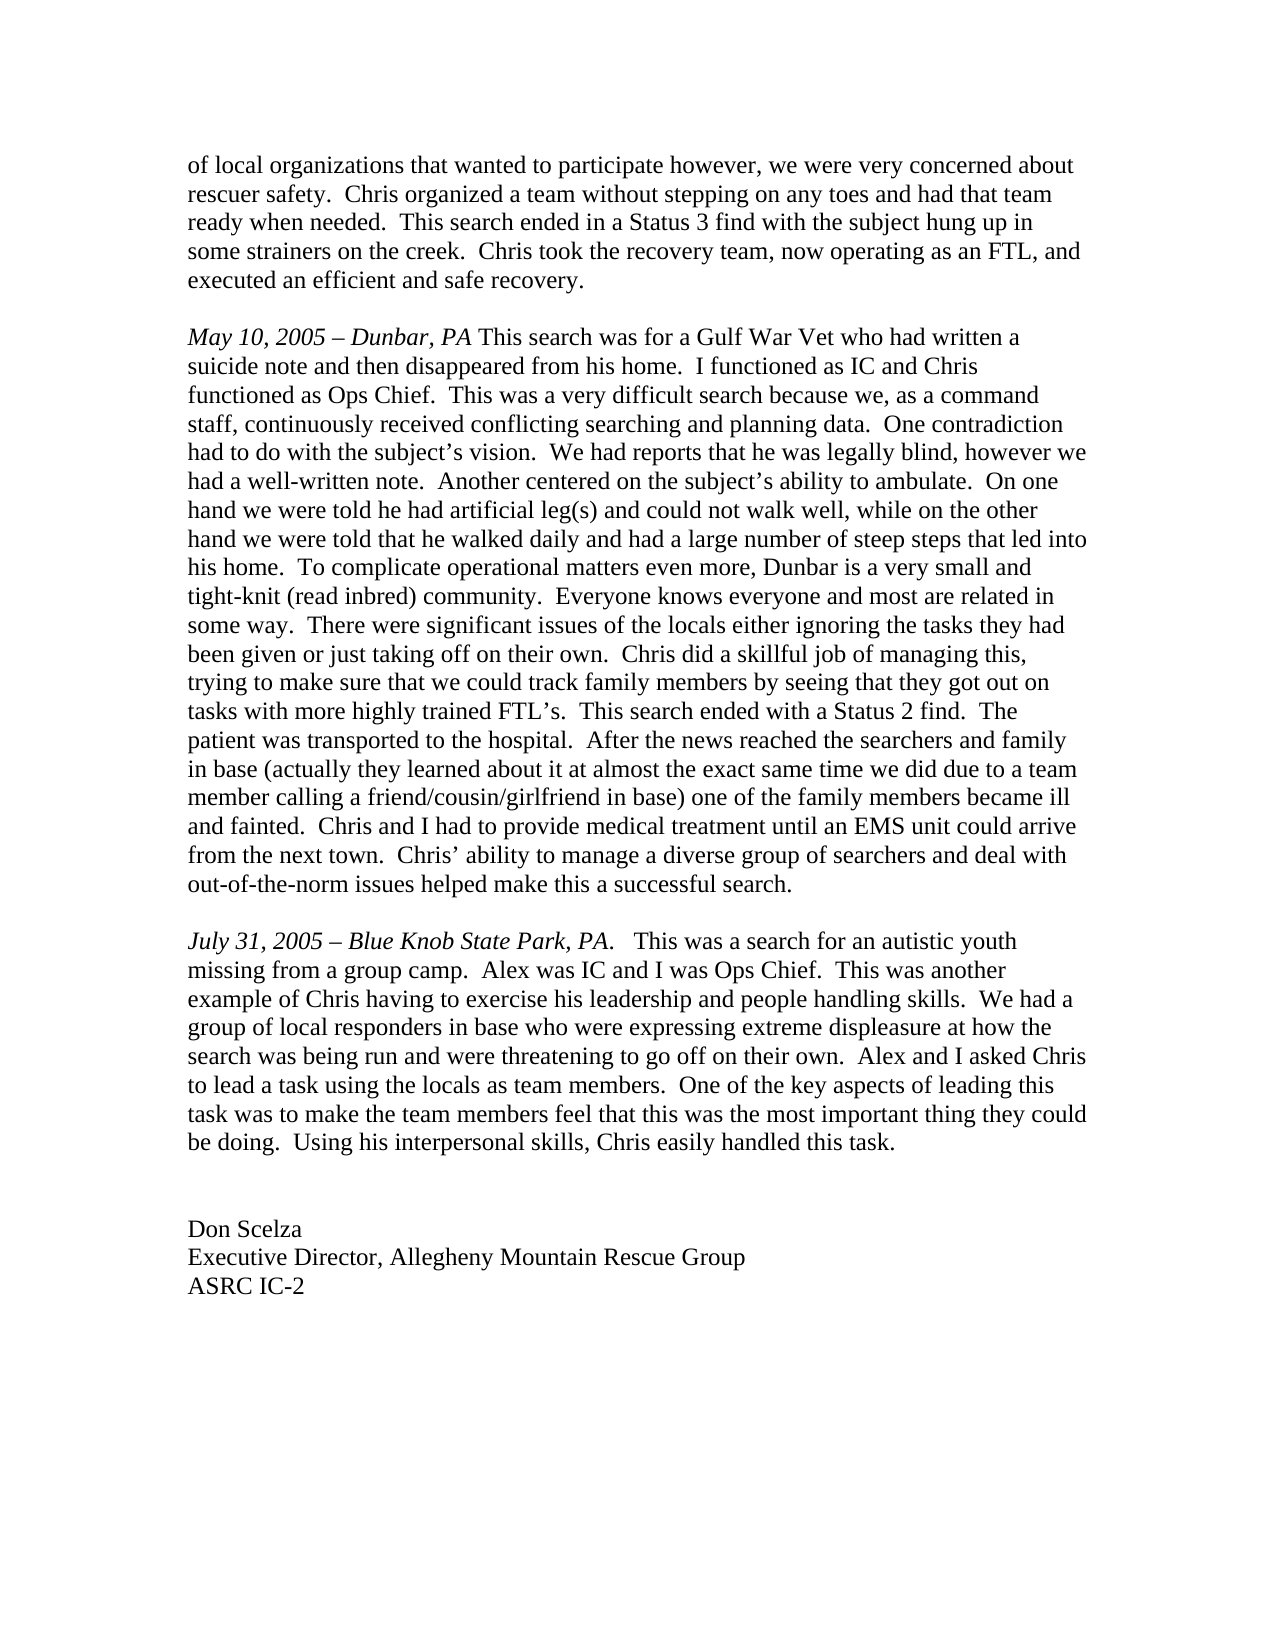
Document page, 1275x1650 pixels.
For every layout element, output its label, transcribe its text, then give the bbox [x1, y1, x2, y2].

text July 31, 2005 – Blue Knob State Park, PA. This was a search for an autistic youth missing from a group camp. Alex was IC and I was Ops Chief. This was another example of Chris having to exercise his leadership and people handling skills. We had a group of local responders in base who were expressing extreme displeasure at how the search was being run and were threatening to go off on their own. Alex and I asked Chris to lead a task using the locals as team members. One of the key aspects of leading this task was to make the team members feel that this was the most important thing they could be doing. Using his interpersonal skills, Chris easily handled this task. [187, 926, 1087, 1156]
text Executive Director, Allegheny Mountain Rescue Group [187, 1242, 1087, 1271]
text ASRC IC-2 [187, 1271, 1087, 1300]
text Don Scelza [187, 1214, 1087, 1242]
text May 10, 2005 – Dunbar, PA This search was for a Gulf War Vet who had written a suicide note and then disappeared from his home. I functioned as IC and Chris functioned as Ops Chief. This was a very difficult search because we, as a command staff, continuously received conflicting searching and planning data. One contradiction had to do with the subject’s vision. We had reports that he was legally blind, however we had a well-written note. Another centered on the subject’s ability to ambulate. On one hand we were told he had artificial leg(s) and could not walk well, while on the other hand we were told that he walked daily and had a large number of steep steps that led into his home. To complicate operational matters even more, Dunbar is a very small and tight-knit (read inbred) community. Everyone knows everyone and most are related in some way. There were significant issues of the locals either ignoring the tasks they had been given or just taking off on their own. Chris did a skillful job of managing this, trying to make sure that we could track family members by seeing that they got out on tasks with more highly trained FTL’s. This search ended with a Status 2 find. The patient was transported to the hospital. After the news reached the searchers and family in base (actually they learned about it at almost the exact same time we did due to a team member calling a friend/cousin/girlfriend in base) one of the family members became ill and fainted. Chris and I had to provide medical treatment until an EMS unit could arrive from the next town. Chris’ ability to manage a diverse group of searchers and deal with out-of-the-norm issues helped make this a successful search. [187, 322, 1087, 897]
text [187, 150, 1087, 294]
